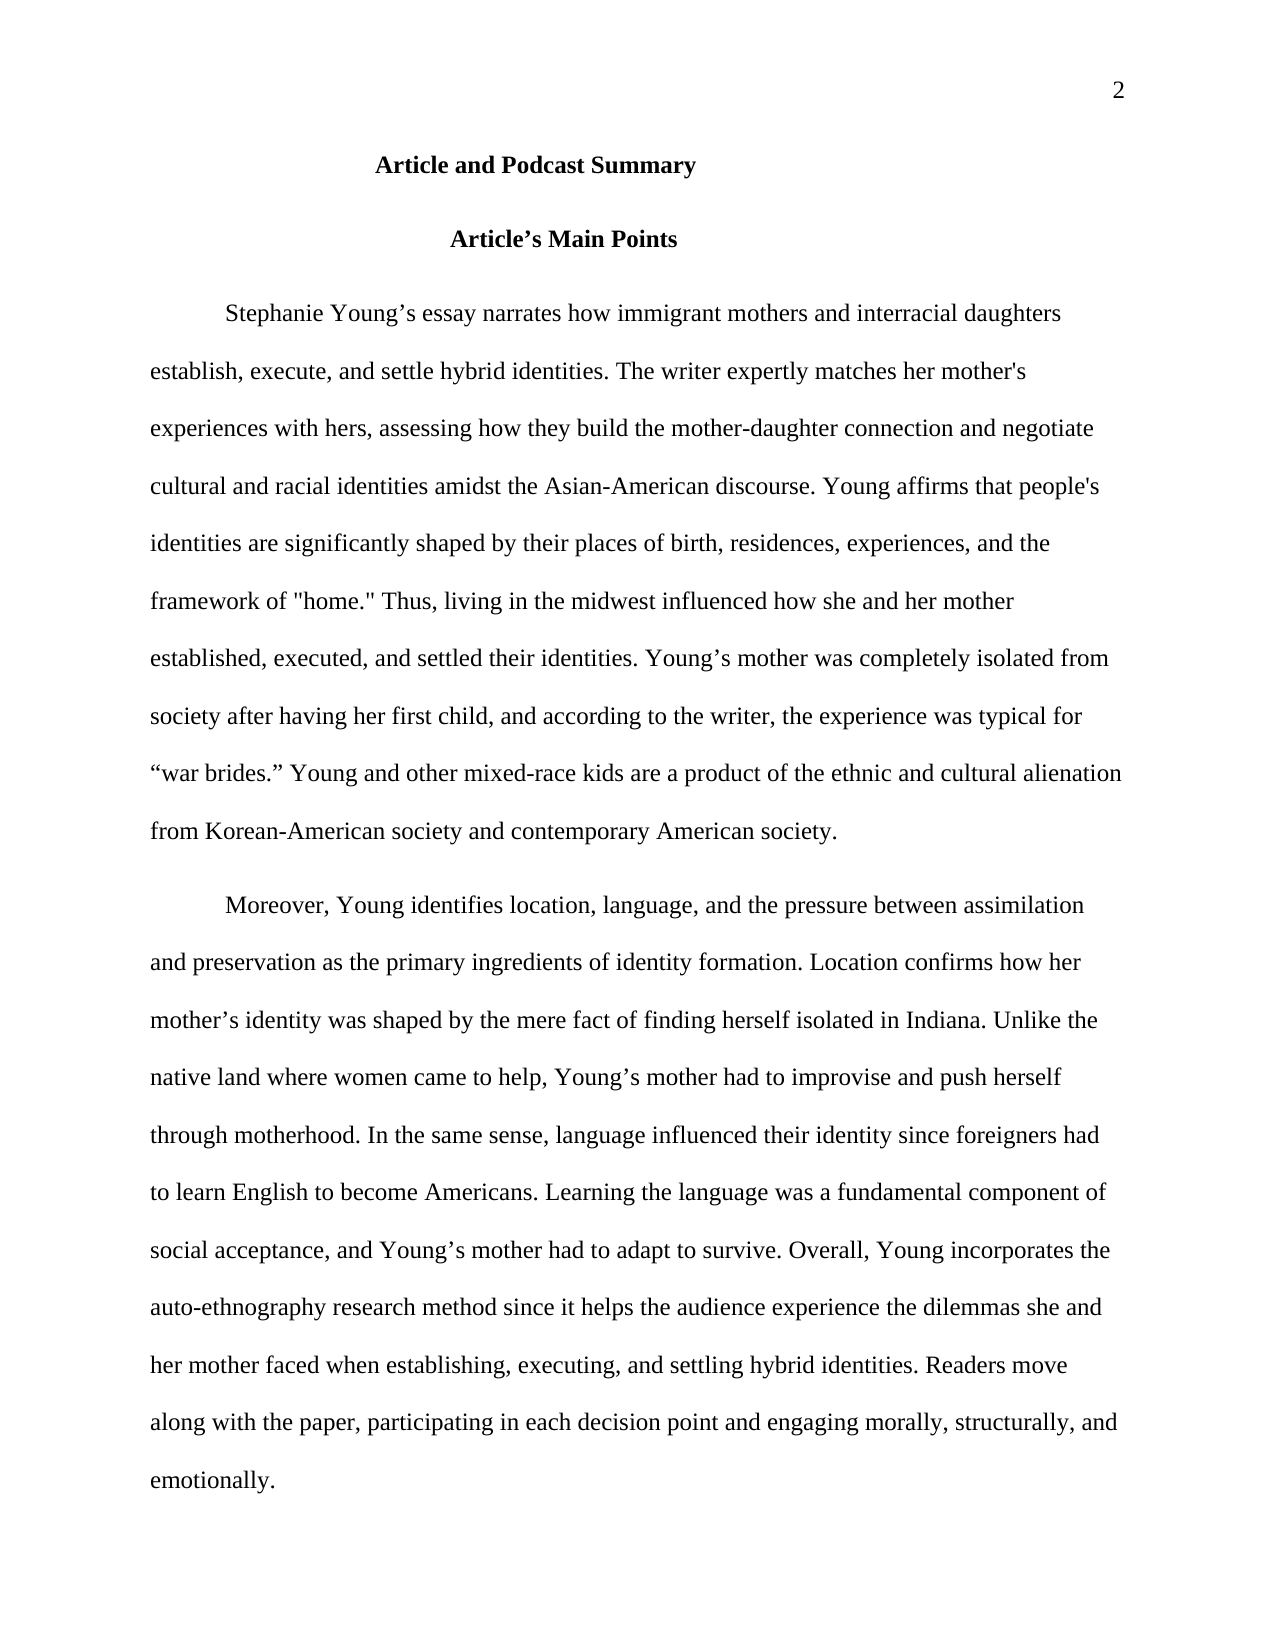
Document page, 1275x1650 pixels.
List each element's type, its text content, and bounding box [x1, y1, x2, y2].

text Article’s Main Points [375, 224, 1125, 253]
text Stephanie Young’s essay narrates how immigrant mothers and interracial daughters establish, execute, and settle hybrid identities. The writer expertly matches her mother's experiences with hers, assessing how they build the mother-daughter connection and negotiate cultural and racial identities amidst the Asian-American discourse. Young affirms that people's identities are significantly shaped by their places of birth, residences, experiences, and the framework of "home." Thus, living in the midwest influenced how she and her mother established, executed, and settled their identities. Young’s mother was completely isolated from society after having her first child, and according to the writer, the experience was typical for “war brides.” Young and other mixed-race kids are a product of the ethnic and cultural alienation from Korean-American society and contemporary American society. [150, 298, 1125, 844]
text Article and Podcast Summary [375, 150, 1125, 179]
text Moreover, Young identifies location, language, and the pressure between assimilation and preservation as the primary ingredients of identity formation. Location confirms how her mother’s identity was shaped by the mere fact of finding herself isolated in Indiana. Unlike the native land where women came to help, Young’s mother had to improvise and push herself through motherhood. In the same sense, language influenced their identity since foreigners had to learn English to become Americans. Learning the language was a fundamental component of social acceptance, and Young’s mother had to adapt to survive. Overall, Young incorporates the auto-ethnography research method since it helps the audience experience the dilemmas she and her mother faced when establishing, executing, and settling hybrid identities. Readers move along with the paper, participating in each decision point and engaging morally, structurally, and emotionally. [150, 890, 1125, 1494]
